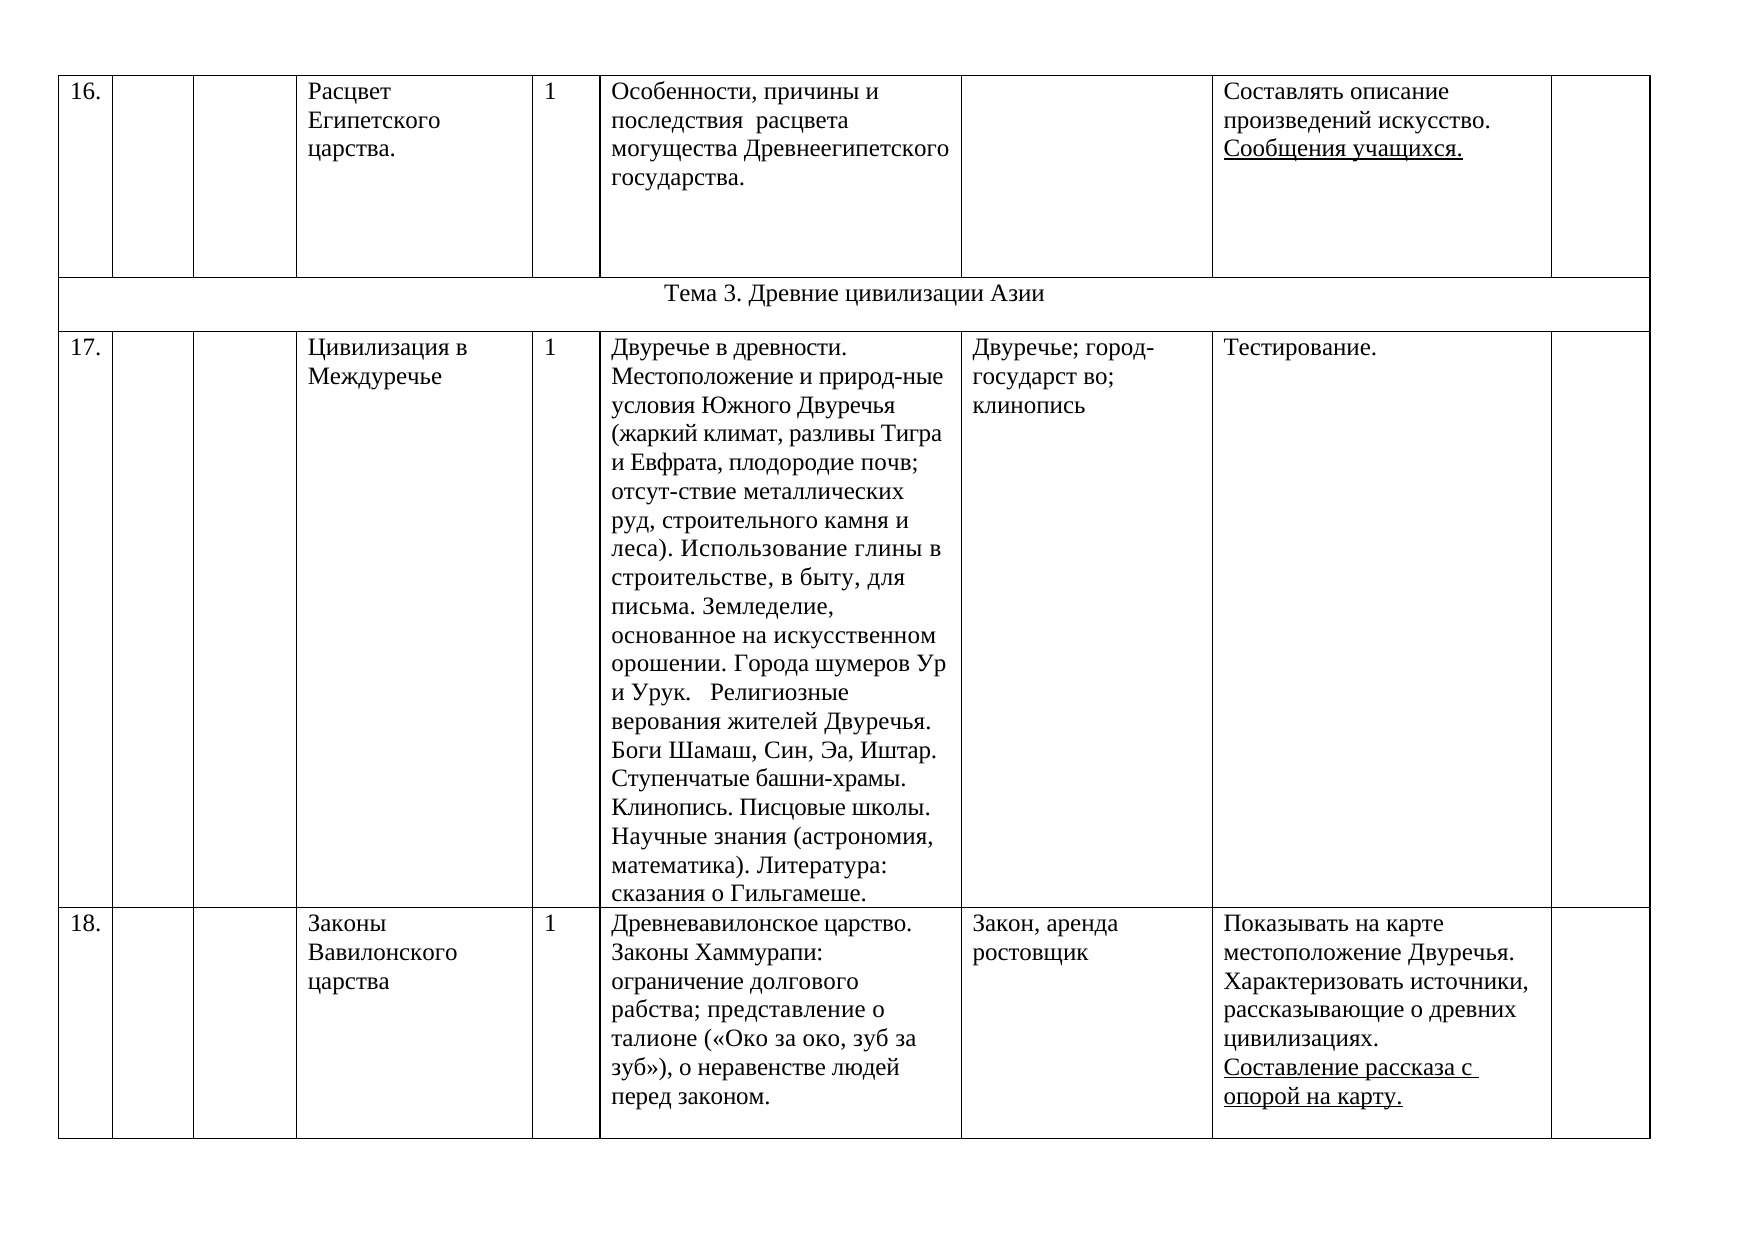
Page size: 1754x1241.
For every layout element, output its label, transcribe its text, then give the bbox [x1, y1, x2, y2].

table_cell Тема 3. Древние цивилизации Азии [59, 278, 1649, 331]
table_cell [194, 76, 296, 277]
table_cell Законы Вавилонского царства [297, 908, 532, 1138]
table_cell Древневавилонское царство. Законы Хаммурапи: ограничение долгового рабства; представление о талионе («Око за око, зуб за зуб»), о неравенстве людей перед законом. [601, 908, 961, 1138]
table_cell 17. [59, 332, 112, 907]
table_cell Двуречье в древности. Местоположение и природ-ные условия Южного Двуречья (жаркий климат, разливы Тигра и Евфрата, плодородие почв; отсут-ствие металлических руд, строительного камня и леса). Использование глины в строительстве, в быту, для письма. Земледелие, основанное на искусственном орошении. Города шумеров Ур и Урук. Религиозные верования жителей Двуречья. Боги Шамаш, Син, Эа, Иштар. Ступенчатые башни-храмы. Клинопись. Писцовые школы. Научные знания (астрономия, математика). Литература: сказания о Гильгамеше. [601, 332, 961, 907]
table_cell 1 [533, 76, 599, 277]
table_cell [113, 332, 193, 907]
table_cell Показывать на карте местоположение Двуречья. Характеризовать источники, рассказывающие о древних цивилизациях. Составление рассказа с опорой на карту. [1213, 908, 1551, 1138]
table_cell Составлять описание произведений искусство. Сообщения учащихся. [1213, 76, 1551, 277]
table_cell [194, 908, 296, 1138]
table_cell [194, 332, 296, 907]
table_cell Закон, аренда ростовщик [962, 908, 1212, 1138]
table_cell [1552, 332, 1649, 907]
table_cell Тестирование. [1213, 332, 1551, 907]
table_cell [962, 76, 1212, 277]
table_cell 1 [533, 908, 599, 1138]
table_cell [113, 908, 193, 1138]
table_cell 18. [59, 908, 112, 1138]
table_cell 16. [59, 76, 112, 277]
table_cell [1552, 908, 1649, 1138]
table_cell 1 [533, 332, 599, 907]
table_cell Двуречье; город-государст во; клинопись [962, 332, 1212, 907]
table_cell [113, 76, 193, 277]
table_cell Расцвет Египетского царства. [297, 76, 532, 277]
table_cell Цивилизация в Междуречье [297, 332, 532, 907]
table_cell [1552, 76, 1649, 277]
table_cell Особенности, причины и последствия расцвета могущества Древнеегипетского государства. [601, 76, 961, 277]
